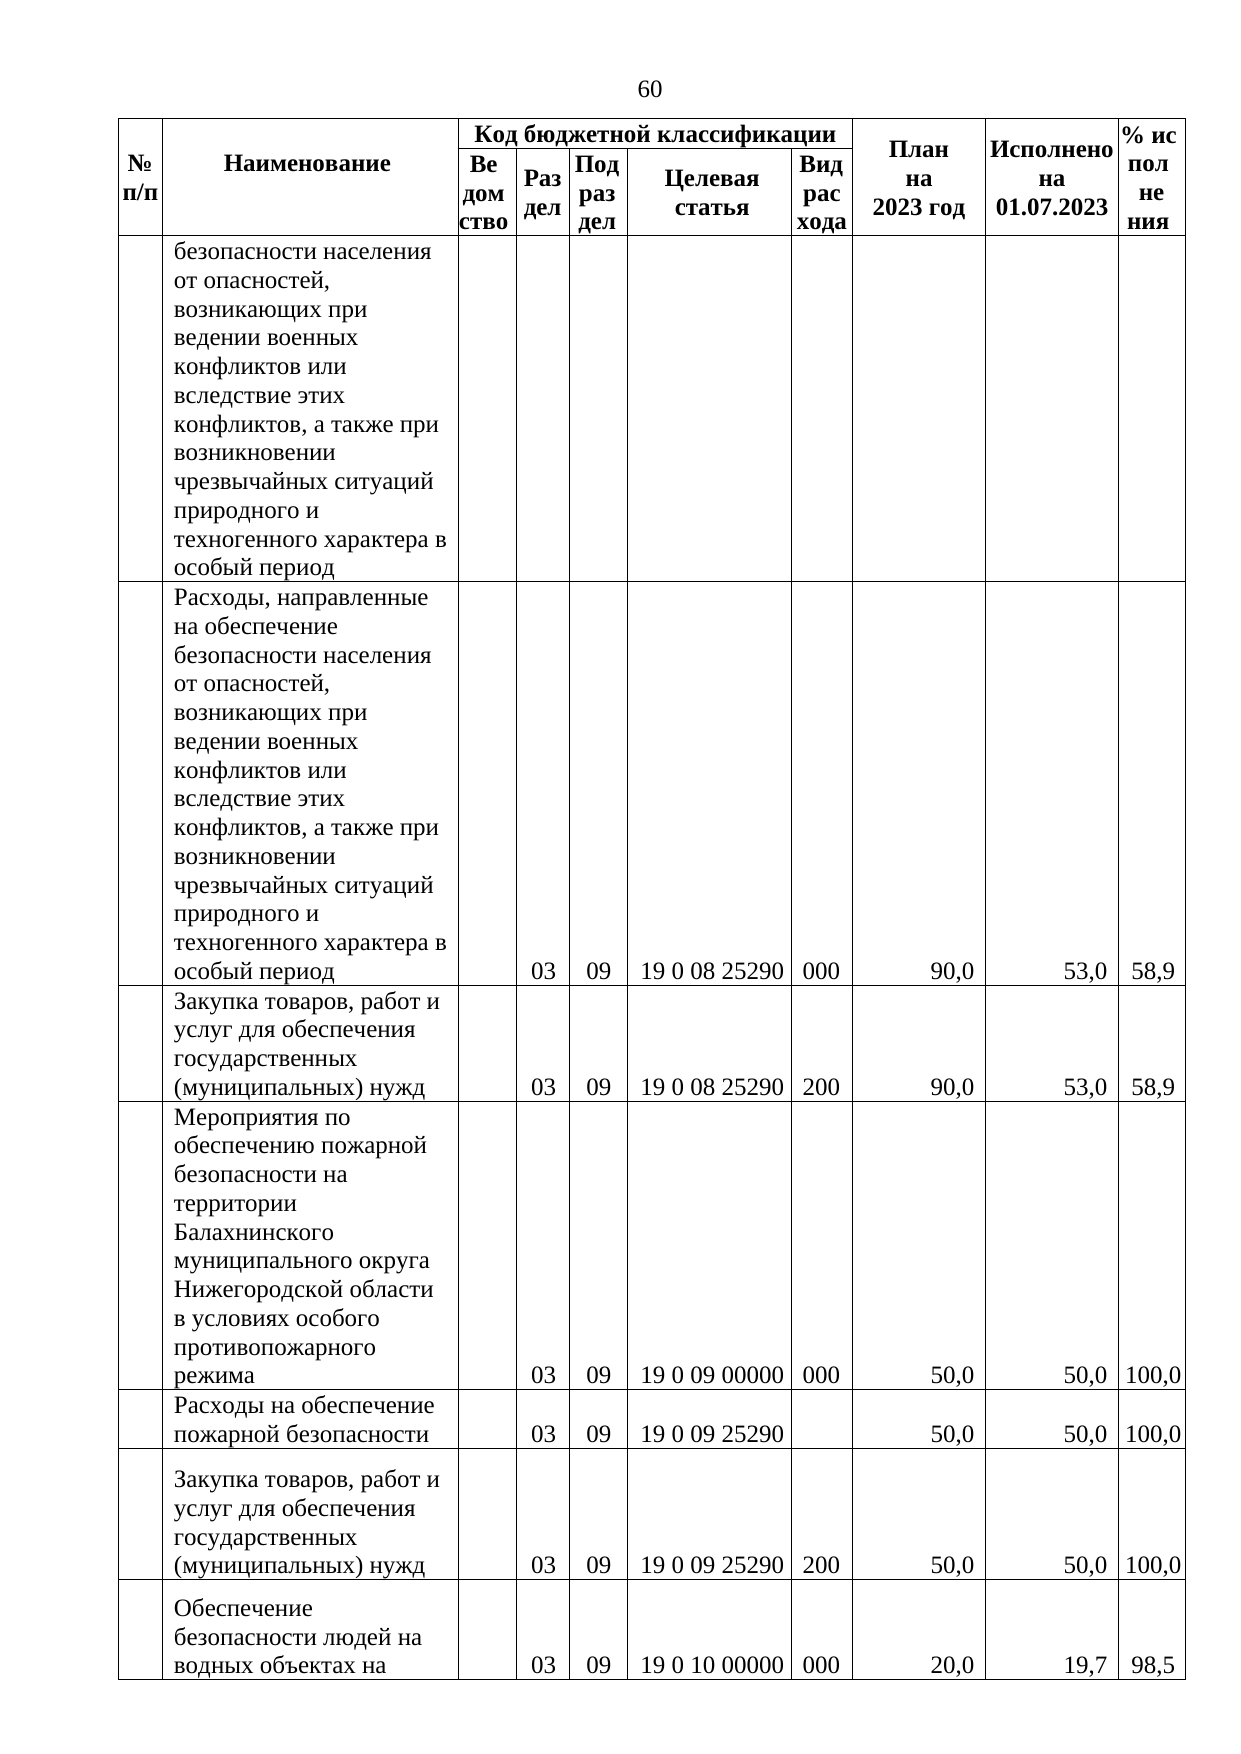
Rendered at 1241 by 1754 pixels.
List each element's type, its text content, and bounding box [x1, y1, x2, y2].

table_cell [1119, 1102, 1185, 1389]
table_cell Ве дом ство [459, 149, 516, 235]
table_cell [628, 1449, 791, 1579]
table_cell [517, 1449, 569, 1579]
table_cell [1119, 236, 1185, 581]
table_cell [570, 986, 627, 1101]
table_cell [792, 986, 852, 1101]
table_header % ис пол не ния [1119, 119, 1185, 235]
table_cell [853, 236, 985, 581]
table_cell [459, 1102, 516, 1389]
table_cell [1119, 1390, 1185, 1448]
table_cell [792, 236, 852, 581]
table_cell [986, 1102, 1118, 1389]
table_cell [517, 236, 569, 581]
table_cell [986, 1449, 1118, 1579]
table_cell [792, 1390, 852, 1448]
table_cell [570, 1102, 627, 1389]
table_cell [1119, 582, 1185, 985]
table_header Код бюджетной классификации [459, 119, 852, 148]
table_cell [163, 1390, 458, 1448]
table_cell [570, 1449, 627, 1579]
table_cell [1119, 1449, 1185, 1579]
table_header Исполнено на 01.07.2023 [986, 119, 1118, 235]
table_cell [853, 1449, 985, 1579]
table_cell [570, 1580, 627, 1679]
table_header № п/п [119, 119, 162, 235]
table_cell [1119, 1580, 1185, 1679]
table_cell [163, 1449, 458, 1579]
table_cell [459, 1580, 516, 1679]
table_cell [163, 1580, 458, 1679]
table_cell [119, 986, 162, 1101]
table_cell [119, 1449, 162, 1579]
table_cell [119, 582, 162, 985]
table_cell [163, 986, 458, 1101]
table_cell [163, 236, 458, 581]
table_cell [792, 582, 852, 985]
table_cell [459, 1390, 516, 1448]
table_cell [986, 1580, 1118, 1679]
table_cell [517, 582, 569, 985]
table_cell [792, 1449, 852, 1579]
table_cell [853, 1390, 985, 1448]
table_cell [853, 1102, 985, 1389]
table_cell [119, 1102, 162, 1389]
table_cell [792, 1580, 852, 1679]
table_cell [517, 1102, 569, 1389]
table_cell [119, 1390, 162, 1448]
table_cell Подраз дел [570, 149, 627, 235]
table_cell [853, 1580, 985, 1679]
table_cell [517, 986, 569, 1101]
table_cell Целевая статья [628, 149, 791, 235]
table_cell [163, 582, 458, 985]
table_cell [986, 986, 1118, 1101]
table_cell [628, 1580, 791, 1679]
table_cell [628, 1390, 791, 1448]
table_header План на 2023 год [853, 119, 985, 235]
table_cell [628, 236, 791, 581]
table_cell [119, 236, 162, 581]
table_cell Вид рас хода [792, 149, 852, 235]
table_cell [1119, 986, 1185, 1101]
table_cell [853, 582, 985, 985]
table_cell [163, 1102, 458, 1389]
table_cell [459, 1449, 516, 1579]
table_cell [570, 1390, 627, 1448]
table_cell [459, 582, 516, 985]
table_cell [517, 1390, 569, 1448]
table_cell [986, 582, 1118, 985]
table_header Наименование [163, 119, 458, 235]
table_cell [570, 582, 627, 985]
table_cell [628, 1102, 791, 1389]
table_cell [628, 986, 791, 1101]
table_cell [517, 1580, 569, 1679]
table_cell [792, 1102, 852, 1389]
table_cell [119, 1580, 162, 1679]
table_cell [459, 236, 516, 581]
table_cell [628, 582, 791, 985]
table_cell Раз дел [517, 149, 569, 235]
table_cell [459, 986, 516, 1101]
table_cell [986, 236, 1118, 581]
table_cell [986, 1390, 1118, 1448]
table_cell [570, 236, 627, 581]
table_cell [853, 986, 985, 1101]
